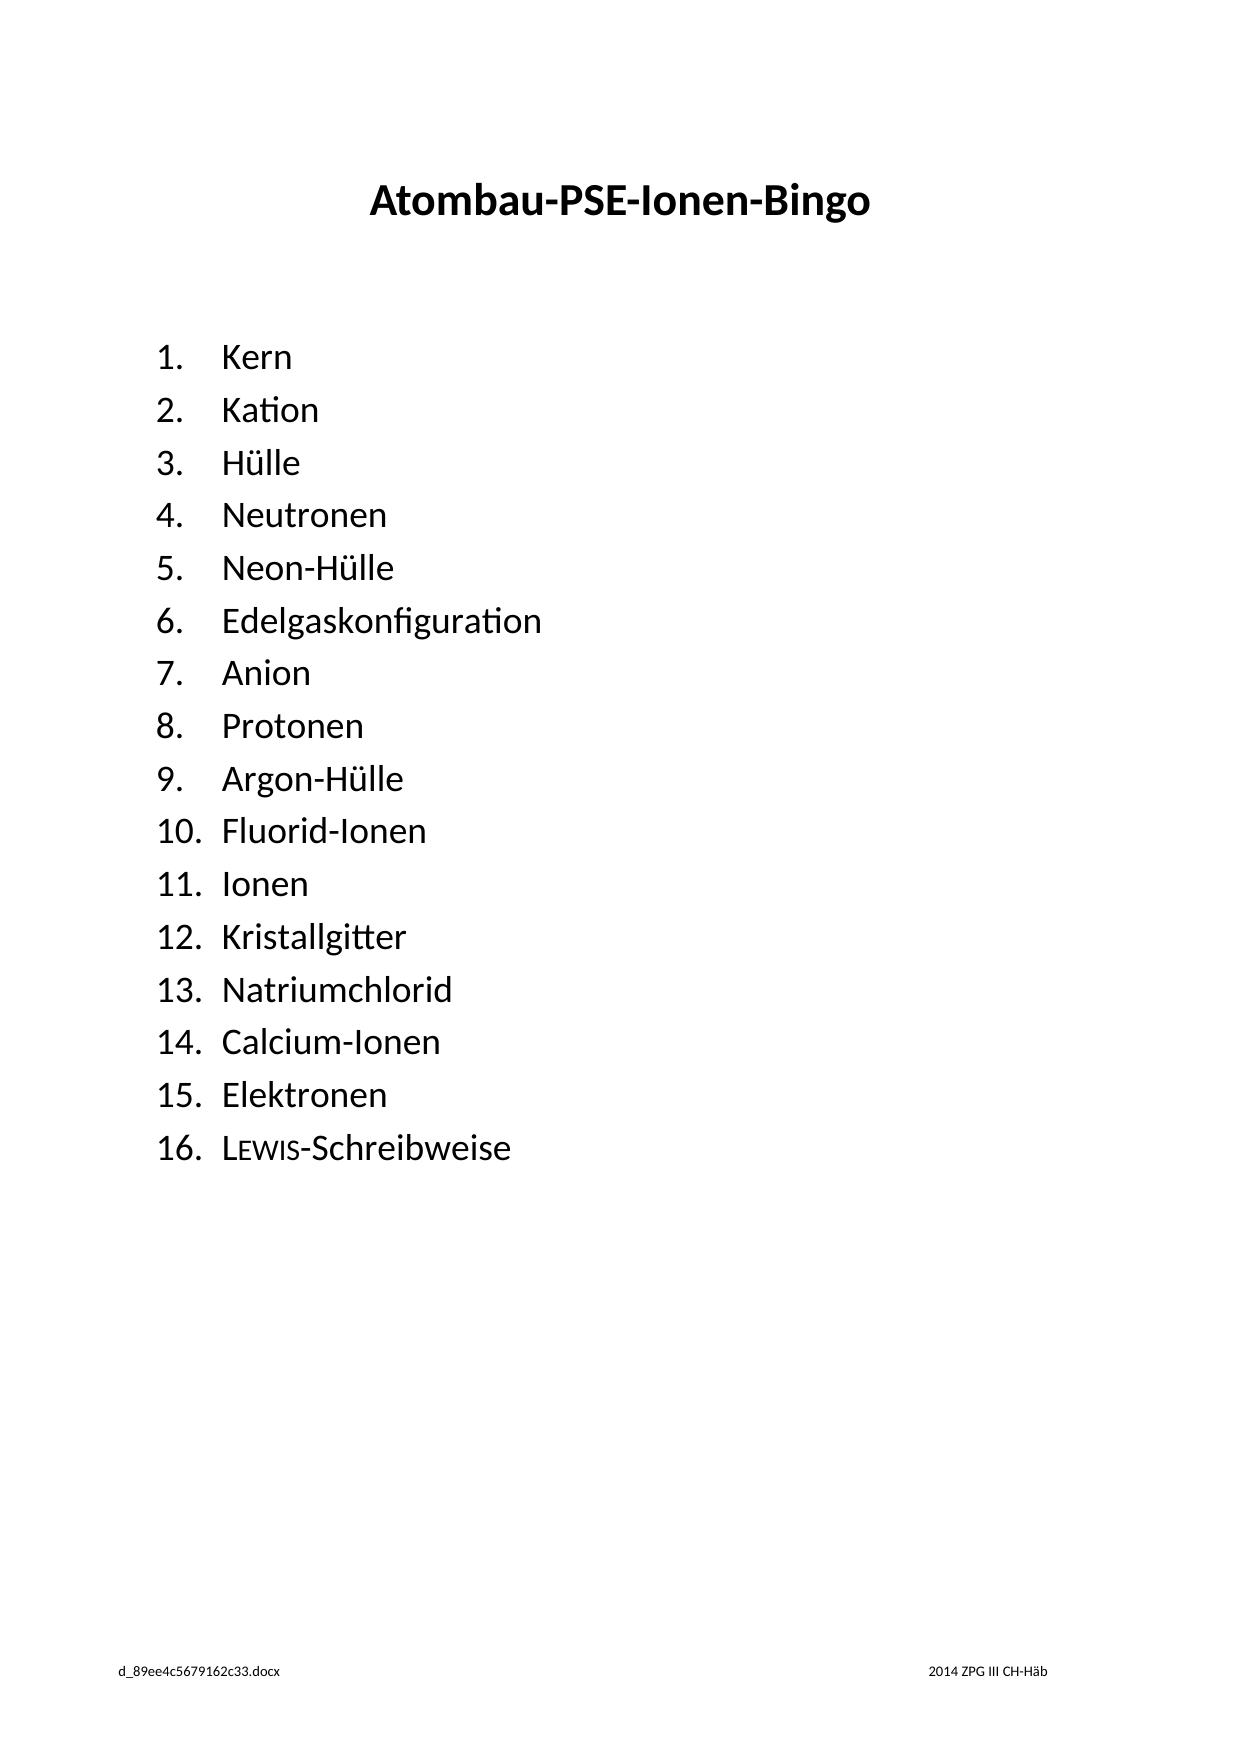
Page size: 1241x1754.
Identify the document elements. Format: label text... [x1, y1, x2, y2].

list Edelgaskonfiguration [156, 597, 1122, 642]
list Kristallgitter [156, 913, 1122, 959]
list Natriumchlorid [156, 966, 1122, 1011]
list Kern [156, 333, 1122, 379]
list Protonen [156, 702, 1122, 748]
list Ionen [156, 860, 1122, 906]
list Hülle [156, 438, 1122, 484]
list Kation [156, 386, 1122, 432]
list Lewis-Schreibweise [156, 1124, 1122, 1169]
list Neutronen [156, 491, 1122, 537]
list Anion [156, 649, 1122, 695]
list Fluorid-Ionen [156, 807, 1122, 853]
list Elektronen [156, 1071, 1122, 1117]
text Atombau-PSE-Ionen-Bingo [118, 171, 1122, 227]
list Calcium-Ionen [156, 1018, 1122, 1064]
list Argon-Hülle [156, 755, 1122, 801]
list Neon-Hülle [156, 544, 1122, 590]
